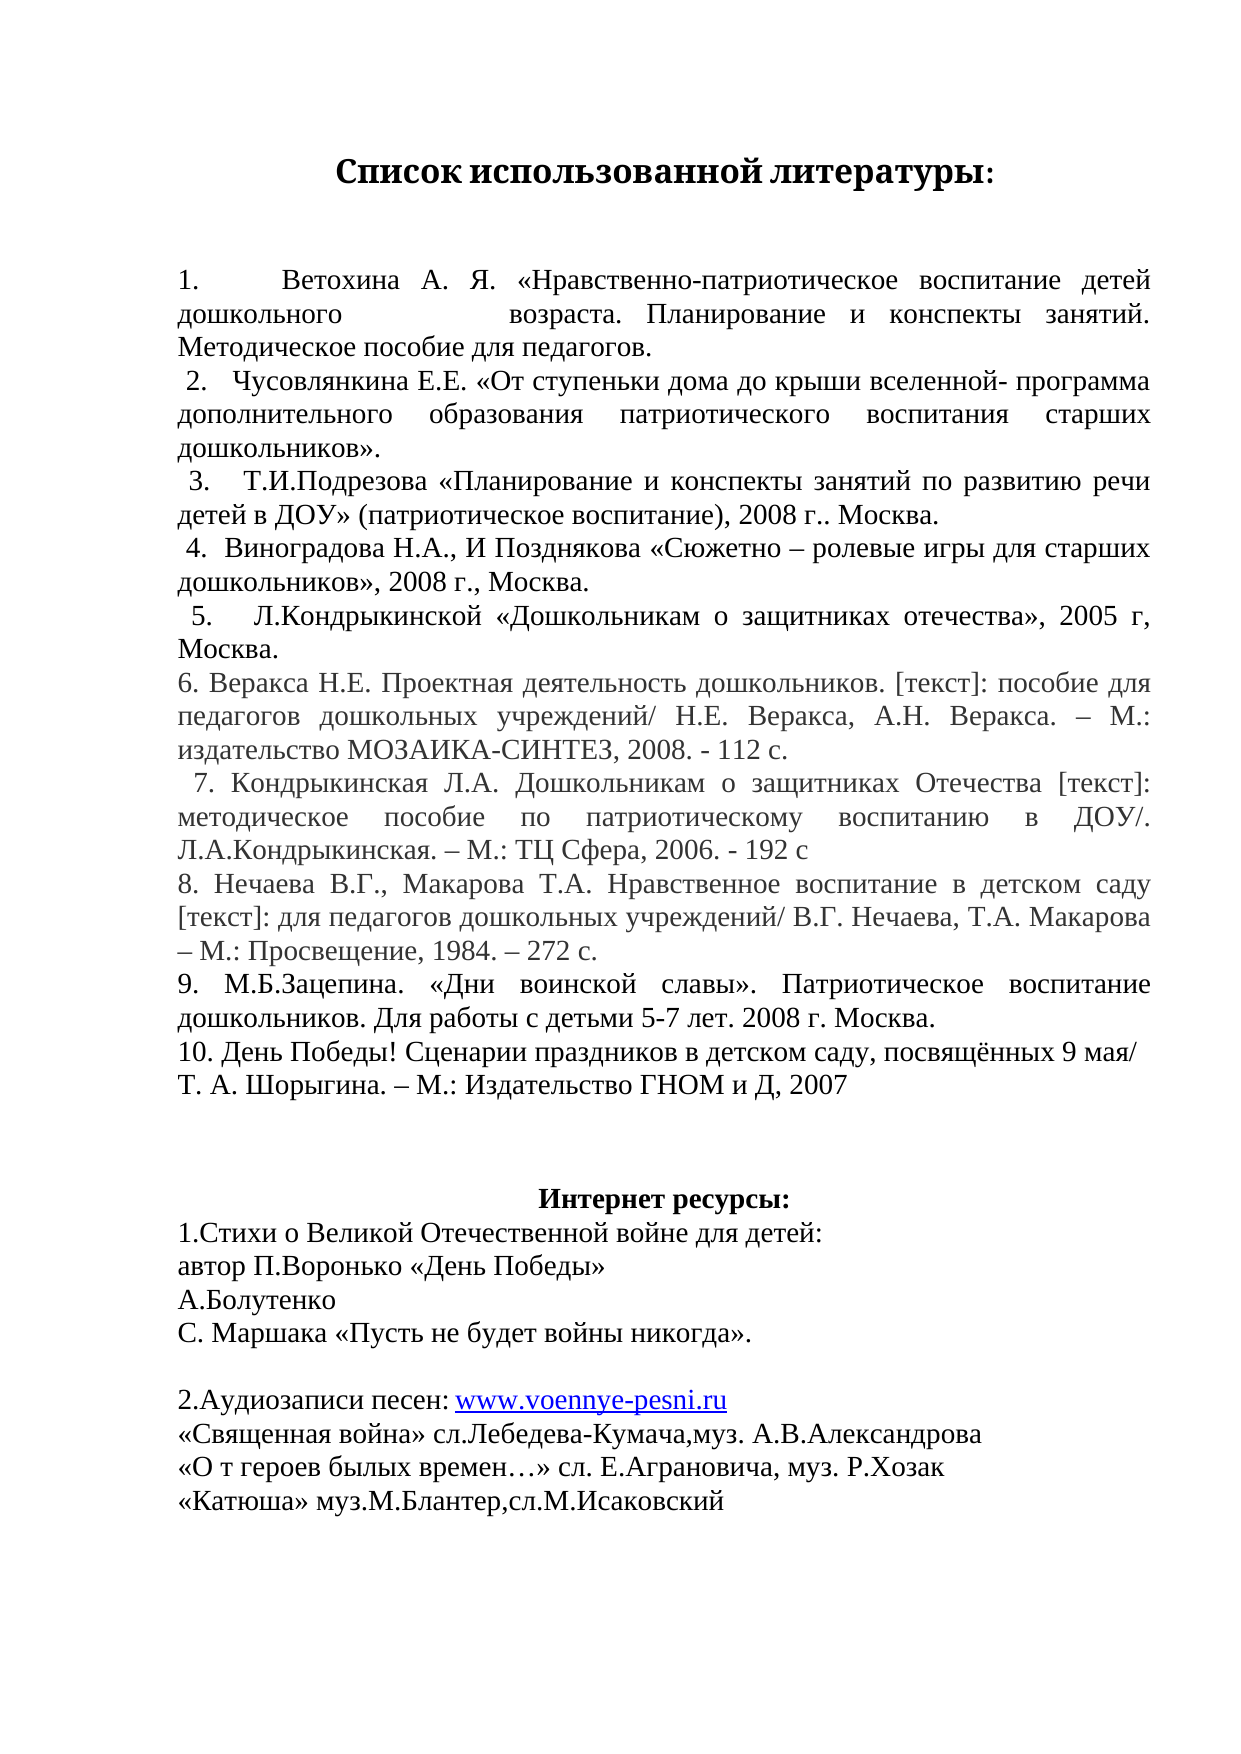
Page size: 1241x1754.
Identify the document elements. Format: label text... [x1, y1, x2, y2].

text 8. Нечаева В.Г., Макарова Т.А. Нравственное воспитание в детском саду [текст]: для педагогов дошкольных учреждений/ В.Г. Нечаева, Т.А. Макарова – М.: Просвещение, 1984. – 272 с. [177, 866, 1152, 967]
text С. Маршака «Пусть не будет войны никогда». [177, 1315, 1152, 1349]
text 10. День Победы! Сценарии праздников в детском саду, посвящённых 9 мая/ Т. А. Шорыгина. – М.: Издательство ГНОМ и Д, 2007 [177, 1034, 1152, 1101]
text «О т героев былых времен…» сл. Е.Аграновича, муз. Р.Хозак [177, 1449, 1152, 1483]
subtitle Список использованной литературы: [177, 153, 1152, 192]
text Интернет ресурсы: [177, 1181, 1152, 1215]
text А.Болутенко [177, 1282, 1152, 1315]
text 2.Аудиозаписи песен: www.voennye-pesni.ru [177, 1382, 1152, 1416]
text 6. Веракса Н.Е. Проектная деятельность дошкольников. [текст]: пособие для педагогов дошкольных учреждений/ Н.Е. Веракса, А.Н. Веракса. – М.: издательство МОЗАИКА-СИНТЕЗ, 2008. - 112 с. [177, 665, 1152, 765]
text 1.Стихи о Великой Отечественной войне для детей: [177, 1215, 1152, 1248]
text «Священная война» сл.Лебедева-Кумача,муз. А.В.Александрова [177, 1416, 1152, 1449]
text 1. Ветохина А. Я. «Нравственно-патриотическое воспитание детей дошкольного возраста. Планирование и конспекты занятий. Методическое пособие для педагогов. [177, 262, 1152, 363]
text 9. М.Б.Зацепина. «Дни воинской славы». Патриотическое воспитание дошкольников. Для работы с детьми 5-7 лет. 2008 г. Москва. [177, 967, 1152, 1034]
text автор П.Воронько «День Победы» [177, 1248, 1152, 1282]
text 5. Л.Кондрыкинской «Дошкольникам о защитниках отечества», 2005 г, Москва. [177, 598, 1152, 665]
text 3. Т.И.Подрезова «Планирование и конспекты занятий по развитию речи детей в ДОУ» (патриотическое воспитание), 2008 г.. Москва. [177, 463, 1152, 531]
text 4. Виноградова Н.А., И Позднякова «Сюжетно – ролевые игры для старших дошкольников», 2008 г., Москва. [177, 531, 1152, 598]
text «Катюша» муз.М.Блантер,сл.М.Исаковский [177, 1483, 1152, 1517]
text 2. Чусовлянкина Е.Е. «От ступеньки дома до крыши вселенной- программа дополнительного образования патриотического воспитания старших дошкольников». [177, 363, 1152, 463]
text 7. Кондрыкинская Л.А. Дошкольникам о защитниках Отечества [текст]: методическое пособие по патриотическому воспитанию в ДОУ/. Л.А.Кондрыкинская. – М.: ТЦ Сфера, 2006. - 192 с [177, 765, 1152, 866]
